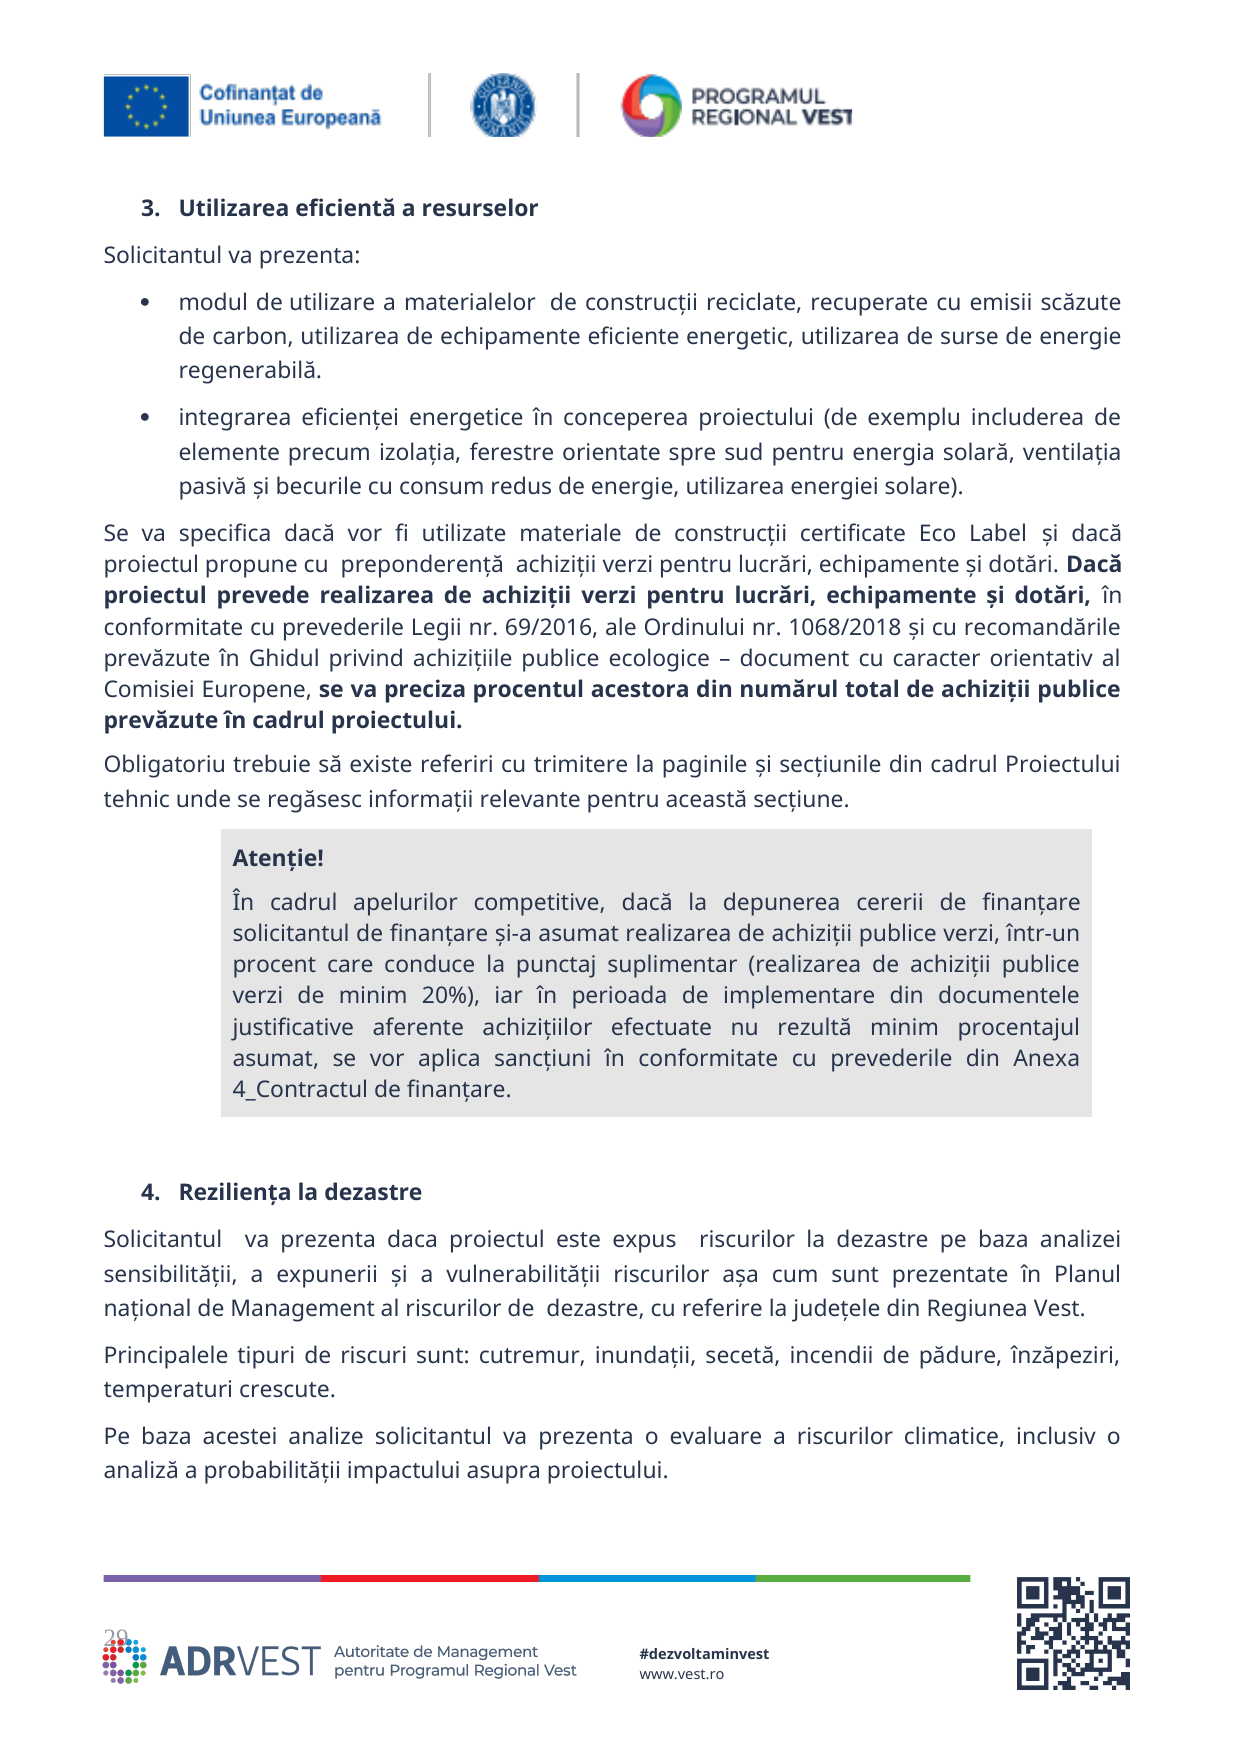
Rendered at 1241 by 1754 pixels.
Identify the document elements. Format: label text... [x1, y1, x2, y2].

text Principalele tipuri de riscuri sunt: cutremur, inundații, secetă, incendii de pădure, înzăpeziri, temperaturi crescute. [103, 1339, 1122, 1404]
table_header Atenție! În cadrul apelurilor competitive, dacă la depunerea cererii de finanțare solicitantul de finanțare și-a asumat realizarea de achiziții publice verzi, într-un procent care conduce la punctaj suplimentar (realizarea de achiziții publice verzi de minim 20%), iar în perioada de implementare din documentele justificative aferente achizițiilor efectuate nu rezultă minim procentajul asumat, se vor aplica sancțiuni în conformitate cu prevederile din Anexa 4_Contractul de finanțare. [221, 829, 1092, 1117]
text Solicitantul va prezenta daca proiectul este expus riscurilor la dezastre pe baza analizei sensibilității, a expunerii și a vulnerabilității riscurilor așa cum sunt prezentate în Planul național de Management al riscurilor de dezastre, cu referire la județele din Regiunea Vest. [103, 1223, 1122, 1323]
picture [1008, 1568, 1139, 1699]
list integrarea eficienței energetice în conceperea proiectului (de exemplu includerea de elemente precum izolația, ferestre orientate spre sud pentru energia solară, ventilația pasivă și becurile cu consum redus de energie, utilizarea energiei solare). [141, 401, 1122, 501]
text Se va specifica dacă vor fi utilizate materiale de construcții certificate Eco Label și dacă proiectul propune cu preponderență achiziții verzi pentru lucrări, echipamente și dotări. Dacă proiectul prevede realizarea de achiziții verzi pentru lucrări, echipamente și dotări, în conformitate cu prevederile Legii nr. 69/2016, ale Ordinului nr. 1068/2018 și cu recomandările prevăzute în Ghidul privind achizițiile publice ecologice – document cu caracter orientativ al Comisiei Europene, se va preciza procentul acestora din numărul total de achiziții publice prevăzute în cadrul proiectului. [103, 517, 1122, 736]
picture [93, 1636, 582, 1687]
text Pe baza acestei analize solicitantul va prezenta o evaluare a riscurilor climatice, inclusiv o analiză a probabilității impactului asupra proiectului. [103, 1420, 1122, 1486]
text Solicitantul va prezenta: [103, 239, 1122, 270]
list Reziliența la dezastre [141, 1176, 1122, 1207]
text Obligatoriu trebuie să existe referiri cu trimitere la paginile și secțiunile din cadrul Proiectului tehnic unde se regăsesc informații relevante pentru această secțiune. [103, 748, 1122, 814]
list Utilizarea eficientă a resurselor [141, 192, 1122, 223]
list modul de utilizare a materialelor de construcții reciclate, recuperate cu emisii scăzute de carbon, utilizarea de echipamente eficiente energetic, utilizarea de surse de energie regenerabilă. [141, 286, 1122, 386]
